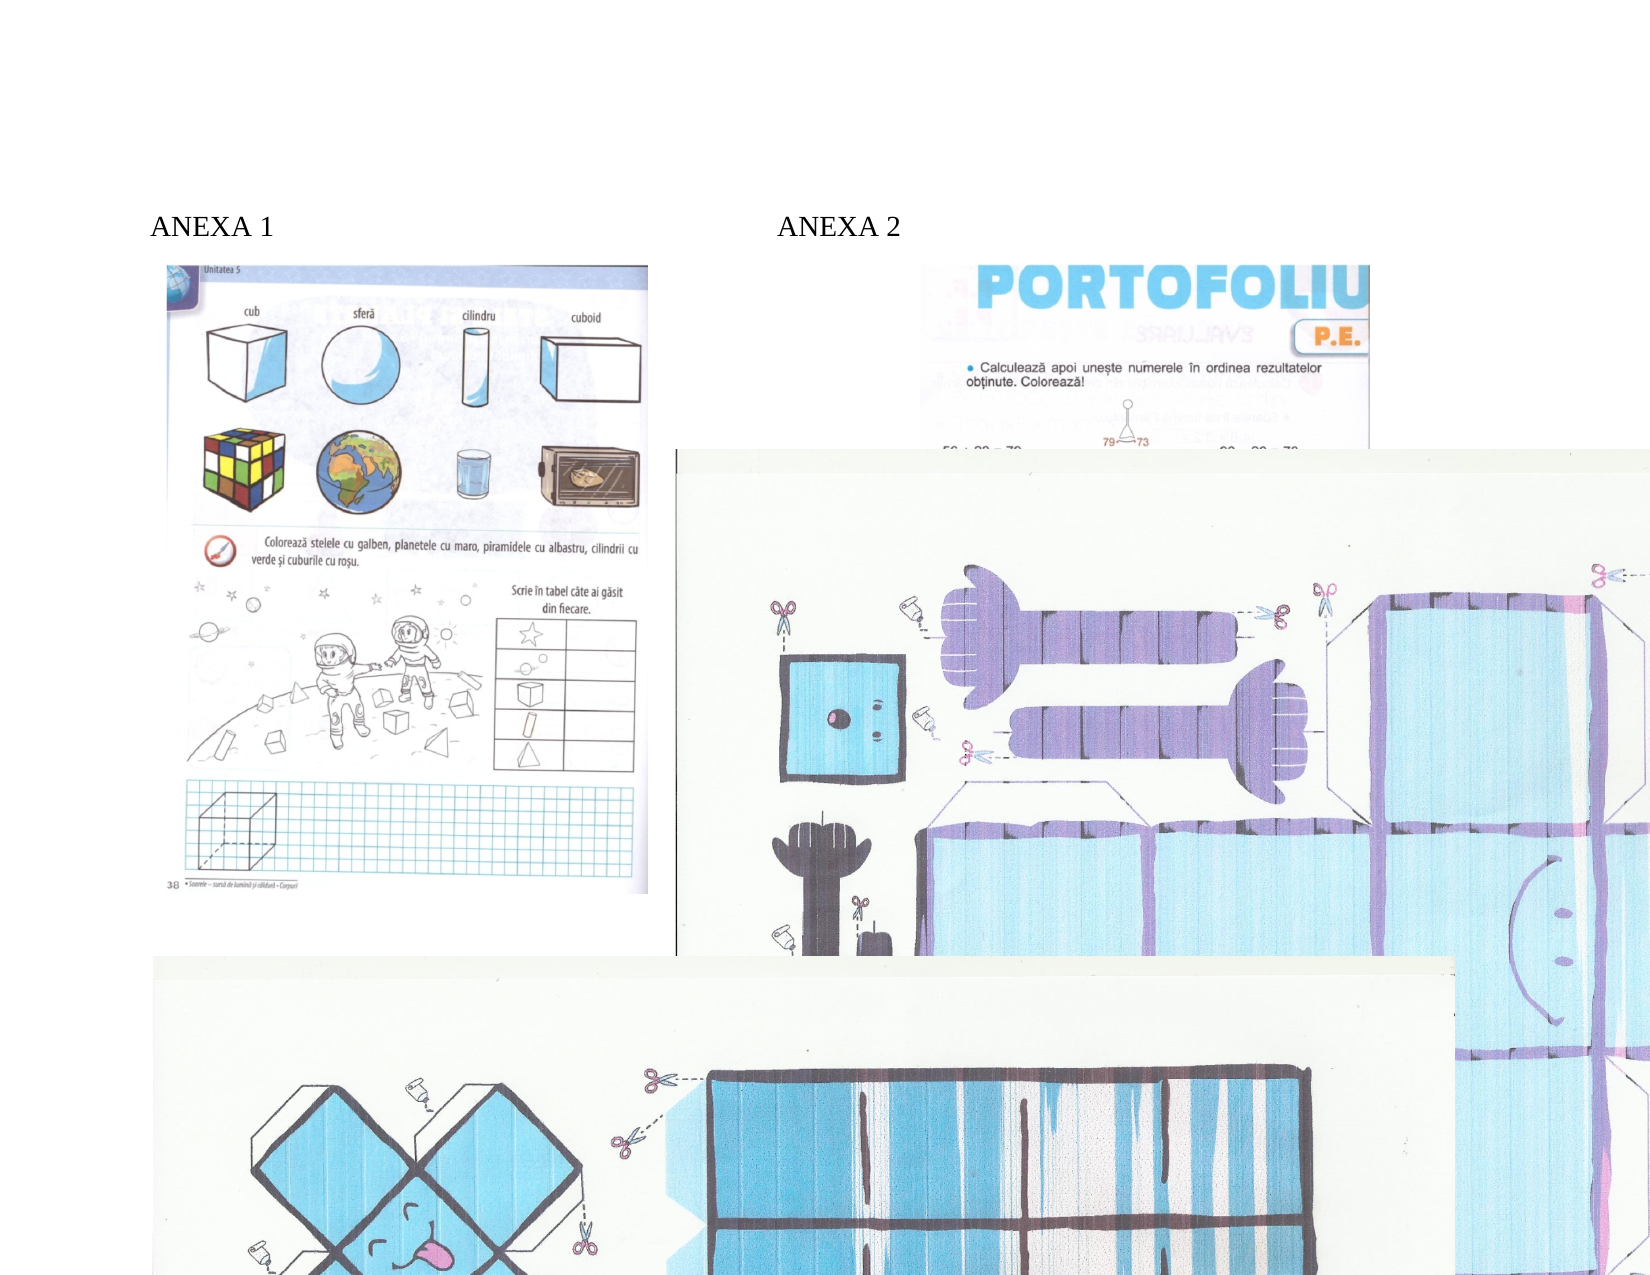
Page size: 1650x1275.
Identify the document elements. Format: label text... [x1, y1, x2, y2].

text ANEXA 1 ANEXA 2 [150, 209, 1500, 243]
picture [154, 450, 1650, 1275]
picture [167, 261, 647, 894]
picture [920, 262, 1370, 449]
